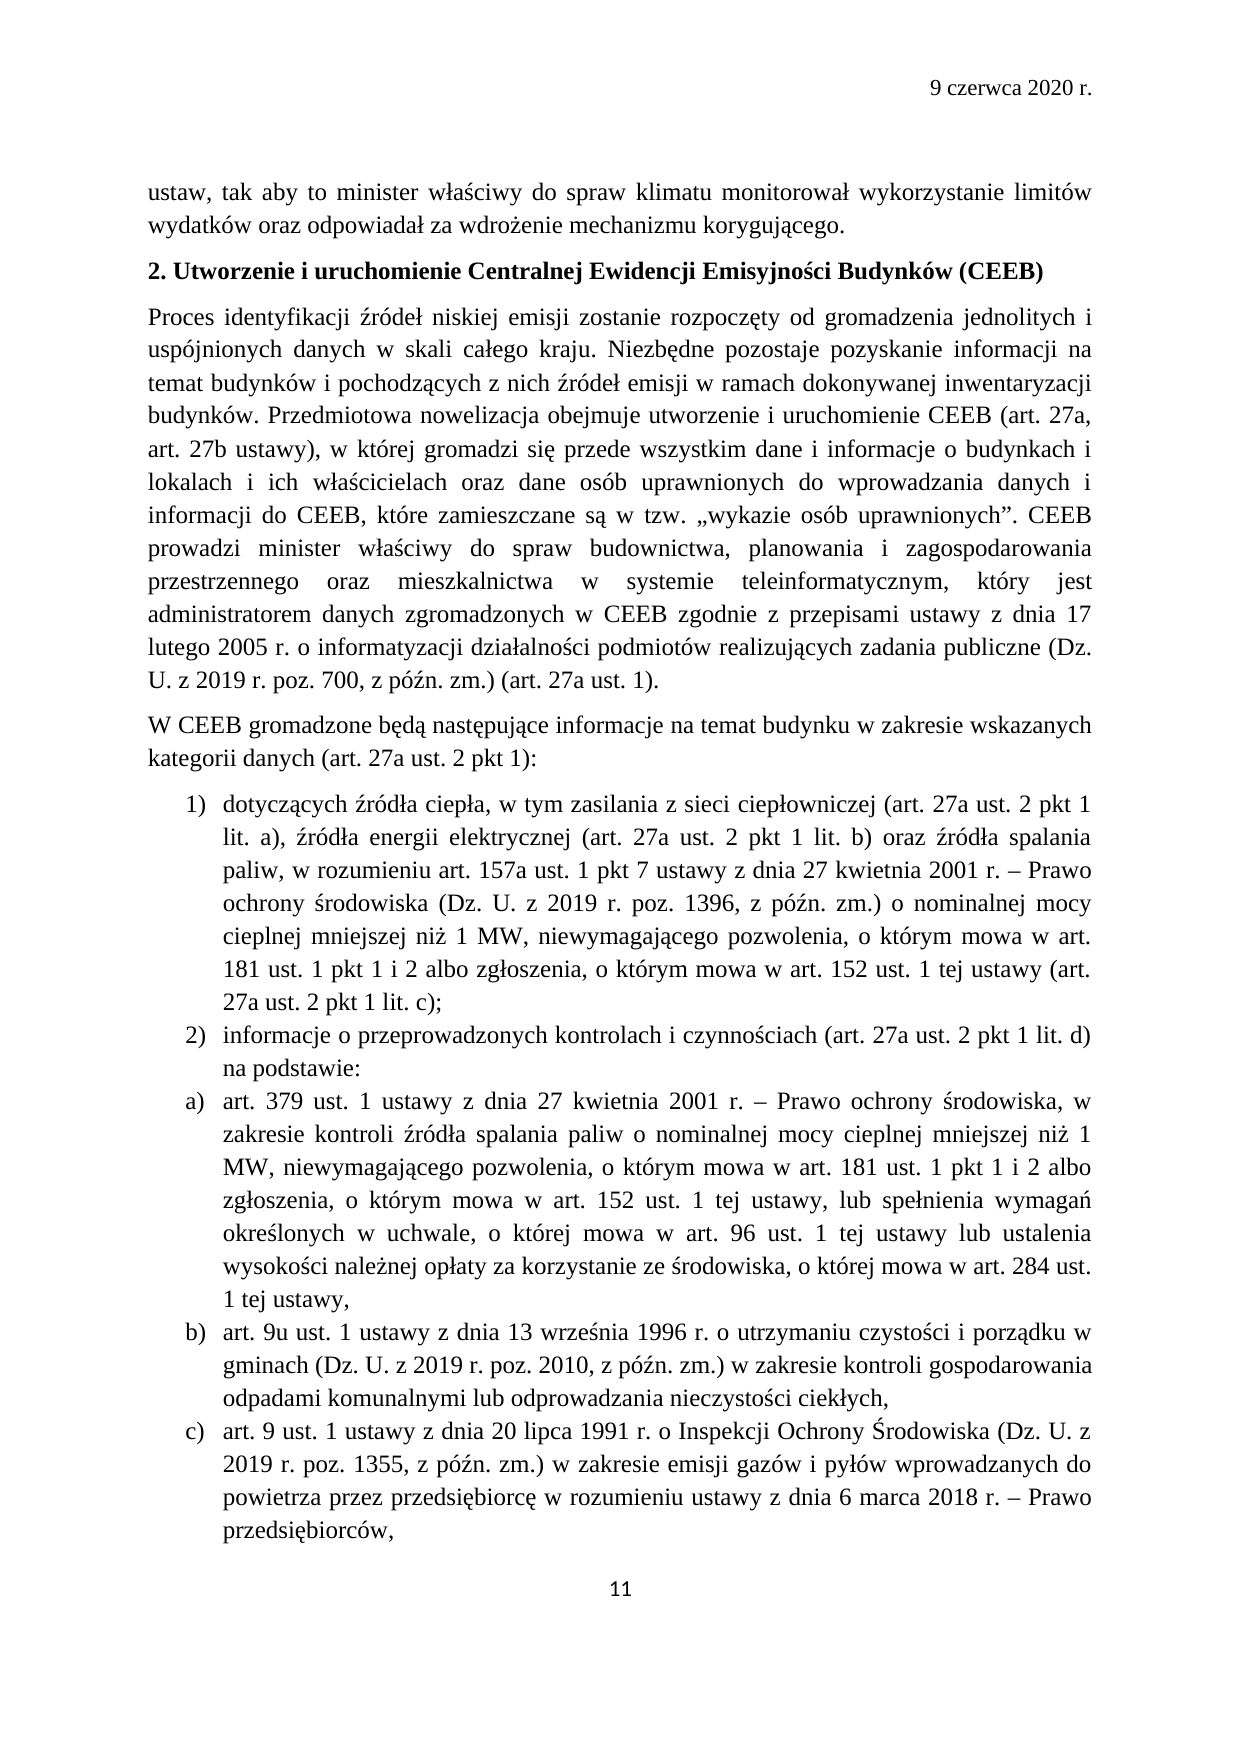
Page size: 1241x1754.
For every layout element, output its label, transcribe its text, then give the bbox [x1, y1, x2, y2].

text 2. Utworzenie i uruchomienie Centralnej Ewidencji Emisyjności Budynków (CEEB) [148, 256, 1093, 285]
list art. 9u ust. 1 ustawy z dnia 13 września 1996 r. o utrzymaniu czystości i porządku w gminach (Dz. U. z 2019 r. poz. 2010, z późn. zm.) w zakresie kontroli gospodarowania odpadami komunalnymi lub odprowadzania nieczystości ciekłych, [185, 1317, 1093, 1412]
text Proces identyfikacji źródeł niskiej emisji zostanie rozpoczęty od gromadzenia jednolitych i uspójnionych danych w skali całego kraju. Niezbędne pozostaje pozyskanie informacji na temat budynków i pochodzących z nich źródeł emisji w ramach dokonywanej inwentaryzacji budynków. Przedmiotowa nowelizacja obejmuje utworzenie i uruchomienie CEEB (art. 27a, art. 27b ustawy), w której gromadzi się przede wszystkim dane i informacje o budynkach i lokalach i ich właścicielach oraz dane osób uprawnionych do wprowadzania danych i informacji do CEEB, które zamieszczane są w tzw. „wykazie osób uprawnionych”. CEEB prowadzi minister właściwy do spraw budownictwa, planowania i zagospodarowania przestrzennego oraz mieszkalnictwa w systemie teleinformatycznym, który jest administratorem danych zgromadzonych w CEEB zgodnie z przepisami ustawy z dnia 17 lutego 2005 r. o informatyzacji działalności podmiotów realizujących zadania publiczne (Dz. U. z 2019 r. poz. 700, z późn. zm.) (art. 27a ust. 1). [148, 302, 1093, 693]
list informacje o przeprowadzonych kontrolach i czynnościach (art. 27a ust. 2 pkt 1 lit. d) na podstawie: [185, 1020, 1093, 1082]
list dotyczących źródła ciepła, w tym zasilania z sieci ciepłowniczej (art. 27a ust. 2 pkt 1 lit. a), źródła energii elektrycznej (art. 27a ust. 2 pkt 1 lit. b) oraz źródła spalania paliw, w rozumieniu art. 157a ust. 1 pkt 7 ustawy z dnia 27 kwietnia 2001 r. – Prawo ochrony środowiska (Dz. U. z 2019 r. poz. 1396, z późn. zm.) o nominalnej mocy cieplnej mniejszej niż 1 MW, niewymagającego pozwolenia, o którym mowa w art. 181 ust. 1 pkt 1 i 2 albo zgłoszenia, o którym mowa w art. 152 ust. 1 tej ustawy (art. 27a ust. 2 pkt 1 lit. c); [185, 789, 1093, 1016]
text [148, 177, 1093, 239]
text W CEEB gromadzone będą następujące informacje na temat budynku w zakresie wskazanych kategorii danych (art. 27a ust. 2 pkt 1): [148, 710, 1093, 772]
list art. 379 ust. 1 ustawy z dnia 27 kwietnia 2001 r. – Prawo ochrony środowiska, w zakresie kontroli źródła spalania paliw o nominalnej mocy cieplnej mniejszej niż 1 MW, niewymagającego pozwolenia, o którym mowa w art. 181 ust. 1 pkt 1 i 2 albo zgłoszenia, o którym mowa w art. 152 ust. 1 tej ustawy, lub spełnienia wymagań określonych w uchwale, o której mowa w art. 96 ust. 1 tej ustawy lub ustalenia wysokości należnej opłaty za korzystanie ze środowiska, o której mowa w art. 284 ust. 1 tej ustawy, [185, 1086, 1093, 1313]
list art. 9 ust. 1 ustawy z dnia 20 lipca 1991 r. o Inspekcji Ochrony Środowiska (Dz. U. z 2019 r. poz. 1355, z późn. zm.) w zakresie emisji gazów i pyłów wprowadzanych do powietrza przez przedsiębiorcę w rozumieniu ustawy z dnia 6 marca 2018 r. – Prawo przedsiębiorców, [185, 1416, 1093, 1544]
